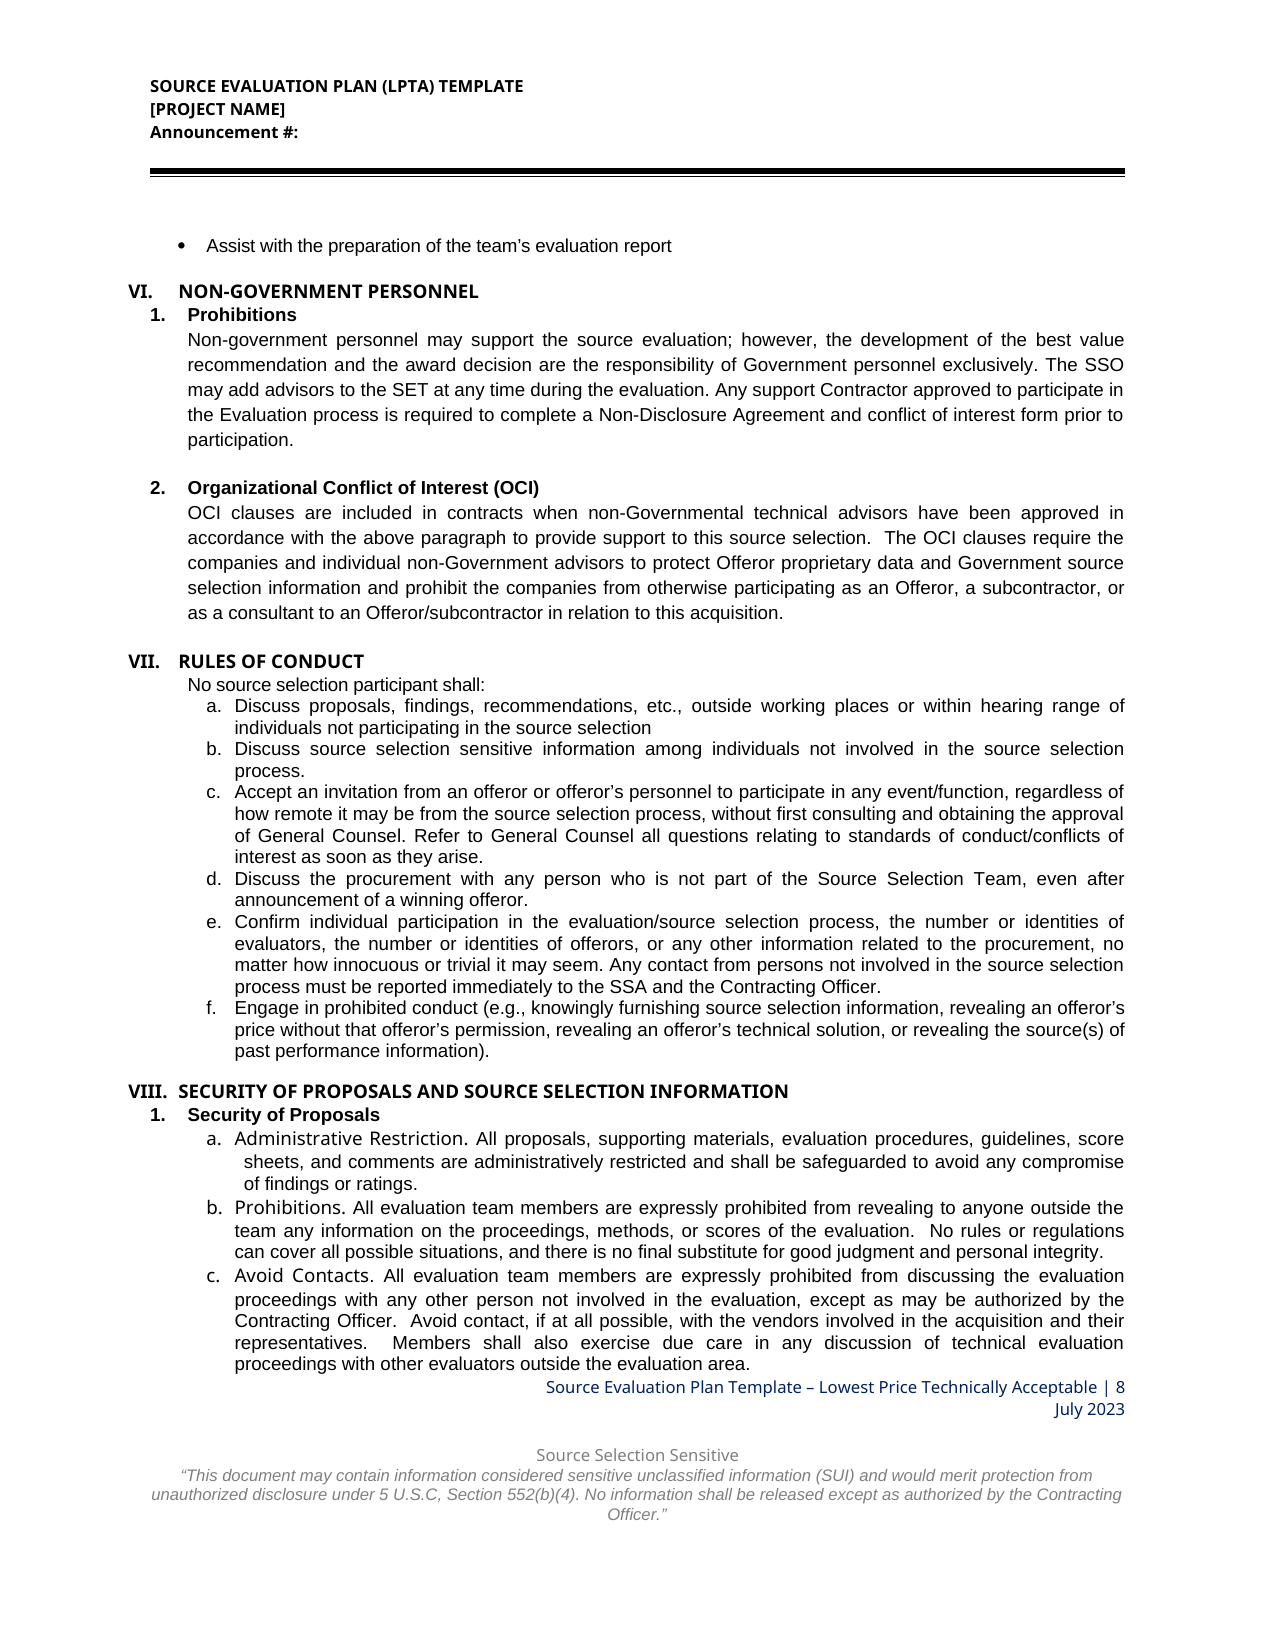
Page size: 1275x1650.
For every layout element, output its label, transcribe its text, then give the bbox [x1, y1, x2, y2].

subtitle Organizational Conflict of Interest (OCI) [150, 476, 1125, 498]
subtitle RULES OF CONDUCT [128, 648, 1125, 673]
list Assist with the preparation of the team’s evaluation report [178, 235, 1125, 256]
subtitle Security of Proposals [150, 1104, 1125, 1126]
list Accept an invitation from an offeror or offeror’s personnel to participate in any event/function, regardless of how remote it may be from the source selection process, without first consulting and obtaining the approval of General Counsel. Refer to General Counsel all questions relating to standards of conduct/conflicts of interest as soon as they arise. [206, 781, 1125, 868]
text OCI clauses are included in contracts when non-Governmental technical advisors have been approved in accordance with the above paragraph to provide support to this source selection. The OCI clauses require the companies and individual non-Government advisors to protect Offeror proprietary data and Government source selection information and prohibit the companies from otherwise participating as an Offeror, a subcontractor, or as a consultant to an Offeror/subcontractor in relation to this acquisition. [187, 498, 1125, 623]
list Discuss source selection sensitive information among individuals not involved in the source selection process. [206, 738, 1125, 781]
list Confirm individual participation in the evaluation/source selection process, the number or identities of evaluators, the number or identities of offerors, or any other information related to the procurement, no matter how innocuous or trivial it may seem. Any contact from persons not involved in the source selection process must be reported immediately to the SSA and the Contracting Officer. [206, 911, 1125, 997]
list Administrative Restriction. All proposals, supporting materials, evaluation procedures, guidelines, score sheets, and comments are administratively restricted and shall be safeguarded to avoid any compromise of findings or ratings. [206, 1126, 1125, 1194]
list Discuss proposals, findings, recommendations, etc., outside working places or within hearing range of individuals not participating in the source selection [206, 695, 1125, 738]
subtitle NON-GOVERNMENT PERSONNEL [128, 278, 1125, 303]
text Non-government personnel may support the source evaluation; however, the development of the best value recommendation and the award decision are the responsibility of Government personnel exclusively. The SSO may add advisors to the SET at any time during the evaluation. Any support Contractor approved to participate in the Evaluation process is required to complete a Non-Disclosure Agreement and conflict of interest form prior to participation. [187, 325, 1125, 450]
list Engage in prohibited conduct (e.g., knowingly furnishing source selection information, revealing an offeror’s price without that offeror’s permission, revealing an offeror’s technical solution, or revealing the source(s) of past performance information). [206, 997, 1125, 1062]
subtitle SECURITY OF PROPOSALS AND SOURCE SELECTION INFORMATION [128, 1078, 1125, 1104]
subtitle Prohibitions [150, 303, 1125, 325]
list Discuss the procurement with any person who is not part of the Source Selection Team, even after announcement of a winning offeror. [206, 868, 1125, 911]
list Avoid Contacts. All evaluation team members are expressly prohibited from discussing the evaluation proceedings with any other person not involved in the evaluation, except as may be authorized by the Contracting Officer. Avoid contact, if at all possible, with the vendors involved in the acquisition and their representatives. Members shall also exercise due care in any discussion of technical evaluation proceedings with other evaluators outside the evaluation area. [206, 1263, 1125, 1374]
list Prohibitions. All evaluation team members are expressly prohibited from revealing to anyone outside the team any information on the proceedings, methods, or scores of the evaluation. No rules or regulations can cover all possible situations, and there is no final substitute for good judgment and personal integrity. [206, 1194, 1125, 1263]
text No source selection participant shall: [187, 673, 1125, 695]
